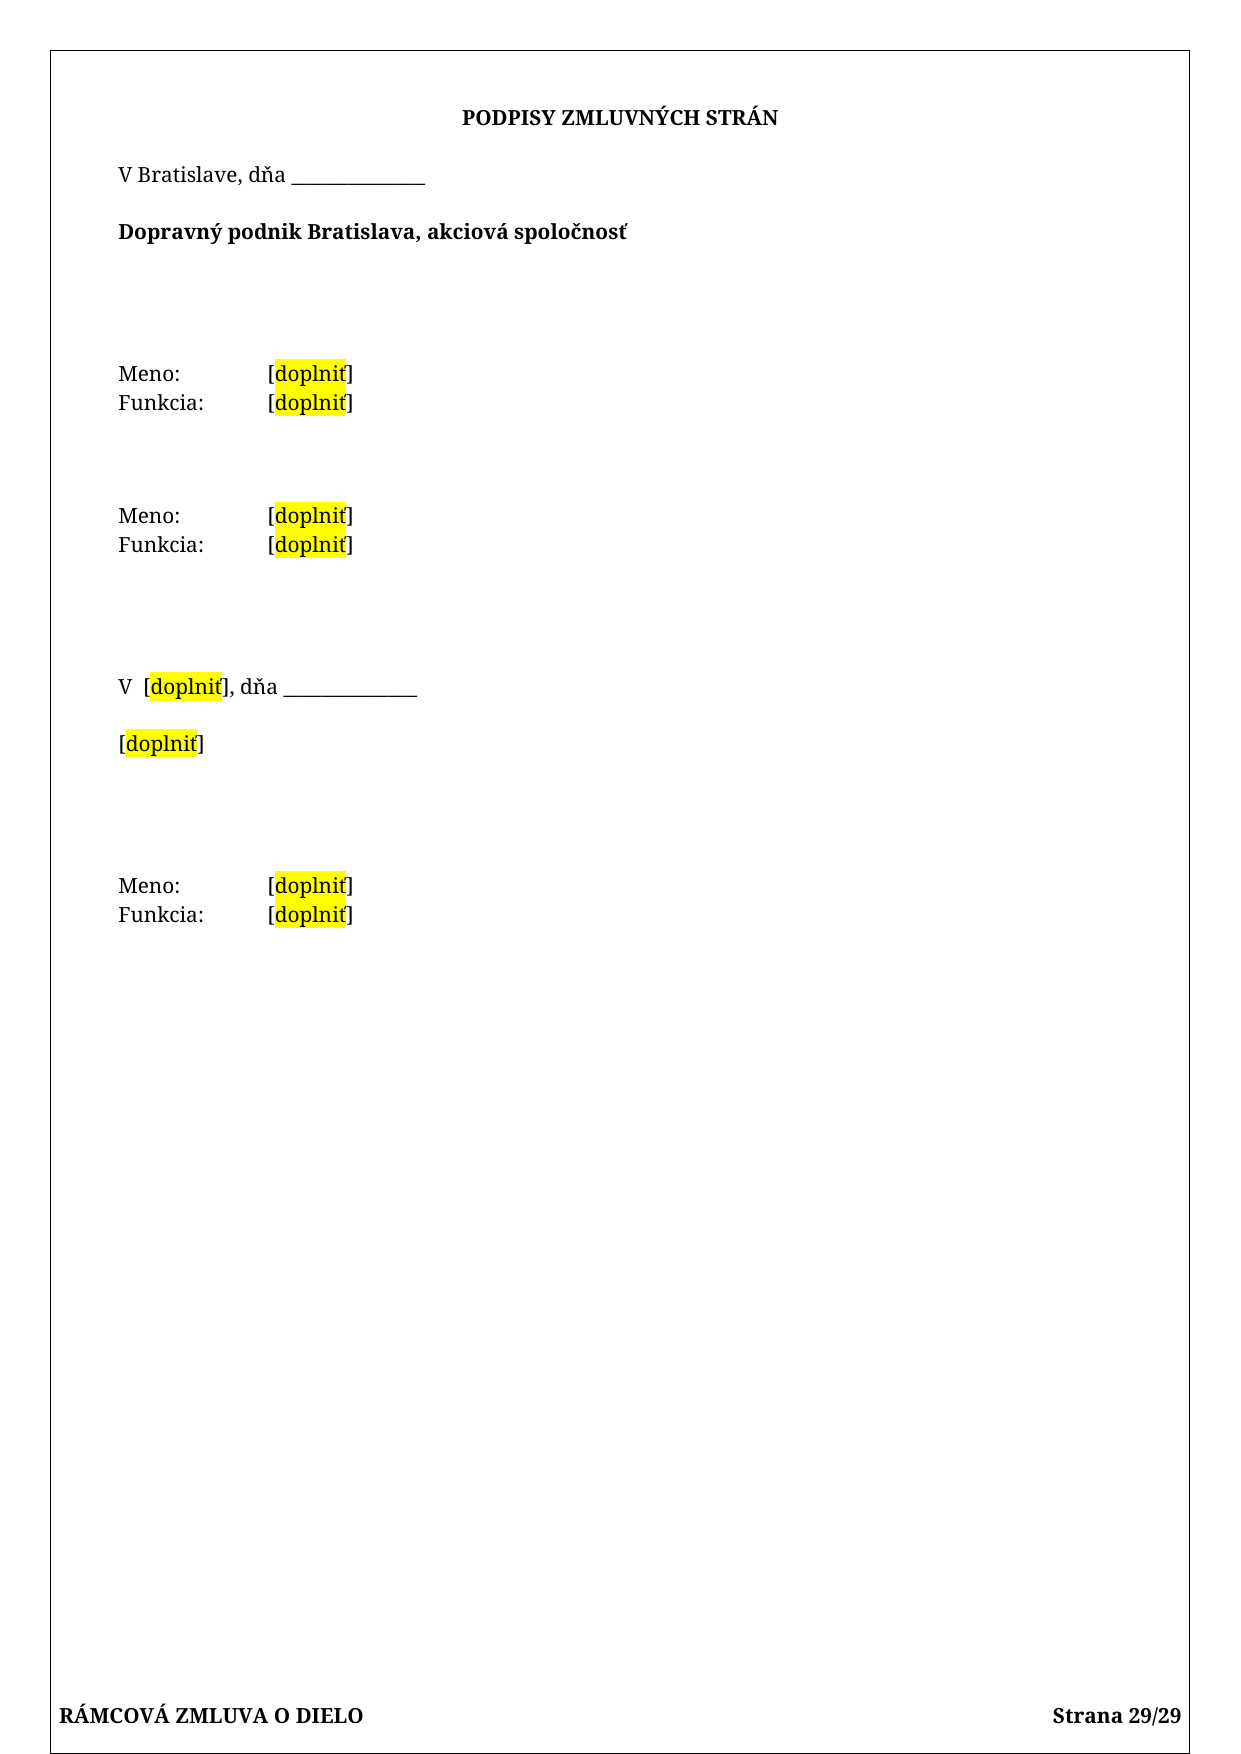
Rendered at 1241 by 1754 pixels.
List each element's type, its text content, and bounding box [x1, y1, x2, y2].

text Meno: [doplniť] [346, 871, 1122, 900]
text Meno: [doplniť] [346, 359, 1122, 388]
text Meno: [doplniť] [346, 502, 1122, 530]
text Funkcia: [doplniť] [118, 900, 275, 928]
text V Bratislave, dňa ______________ [118, 160, 1122, 189]
text Funkcia: [doplniť] [346, 530, 1122, 558]
text Funkcia: [doplniť] [346, 900, 1122, 928]
text Dopravný podnik Bratislava, akciová spoločnosť [118, 217, 1122, 246]
text Funkcia: [doplniť] [118, 530, 275, 558]
list [doplniť] [197, 729, 1122, 757]
text PODPISY ZMLUVNÝCH STRÁN [118, 103, 1122, 132]
text V [doplniť], dňa ______________ [222, 672, 1122, 701]
text Meno: [doplniť] [118, 502, 275, 530]
text Meno: [doplniť] [118, 359, 275, 388]
text Funkcia: [doplniť] [346, 388, 1122, 416]
text Funkcia: [doplniť] [118, 388, 275, 416]
text Meno: [doplniť] [118, 871, 275, 900]
